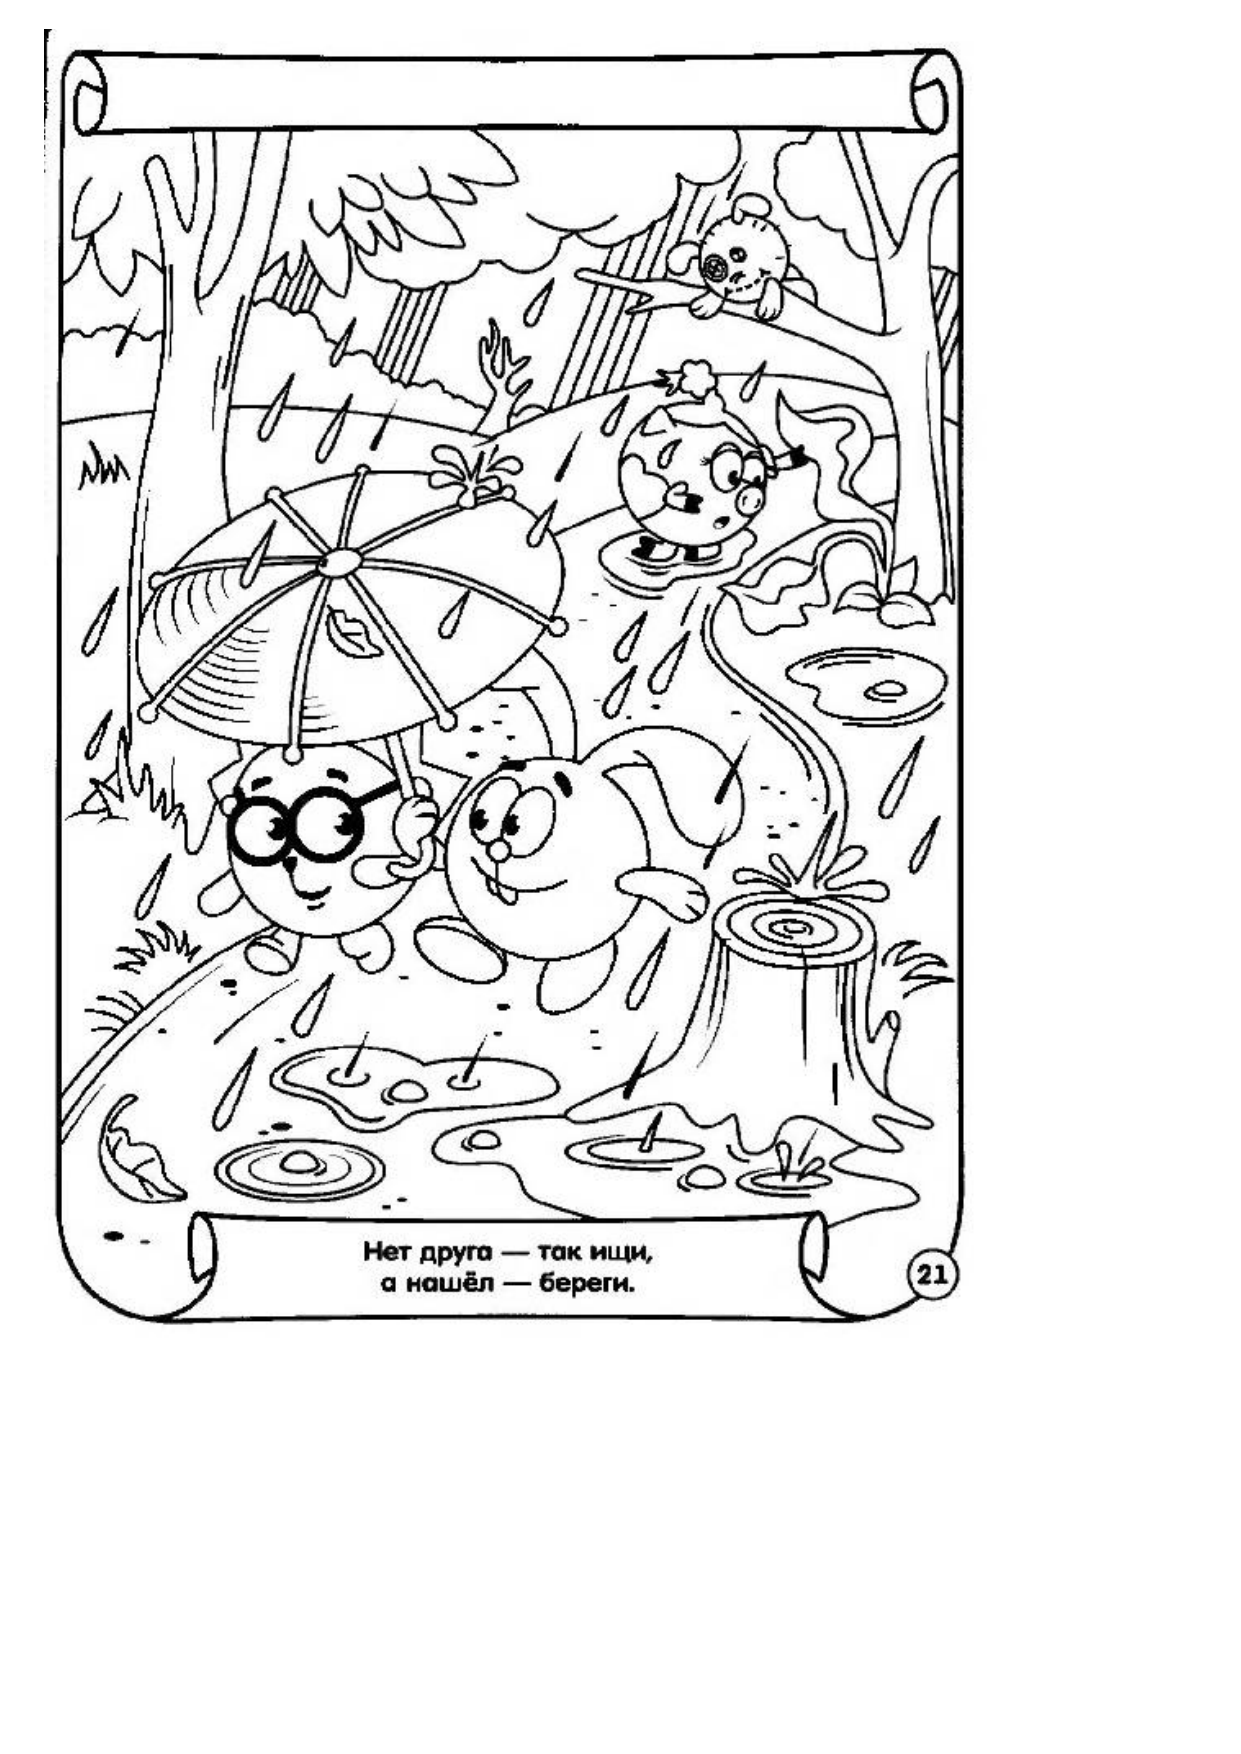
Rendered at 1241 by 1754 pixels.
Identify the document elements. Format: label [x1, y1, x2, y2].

picture [44, 29, 1008, 1338]
